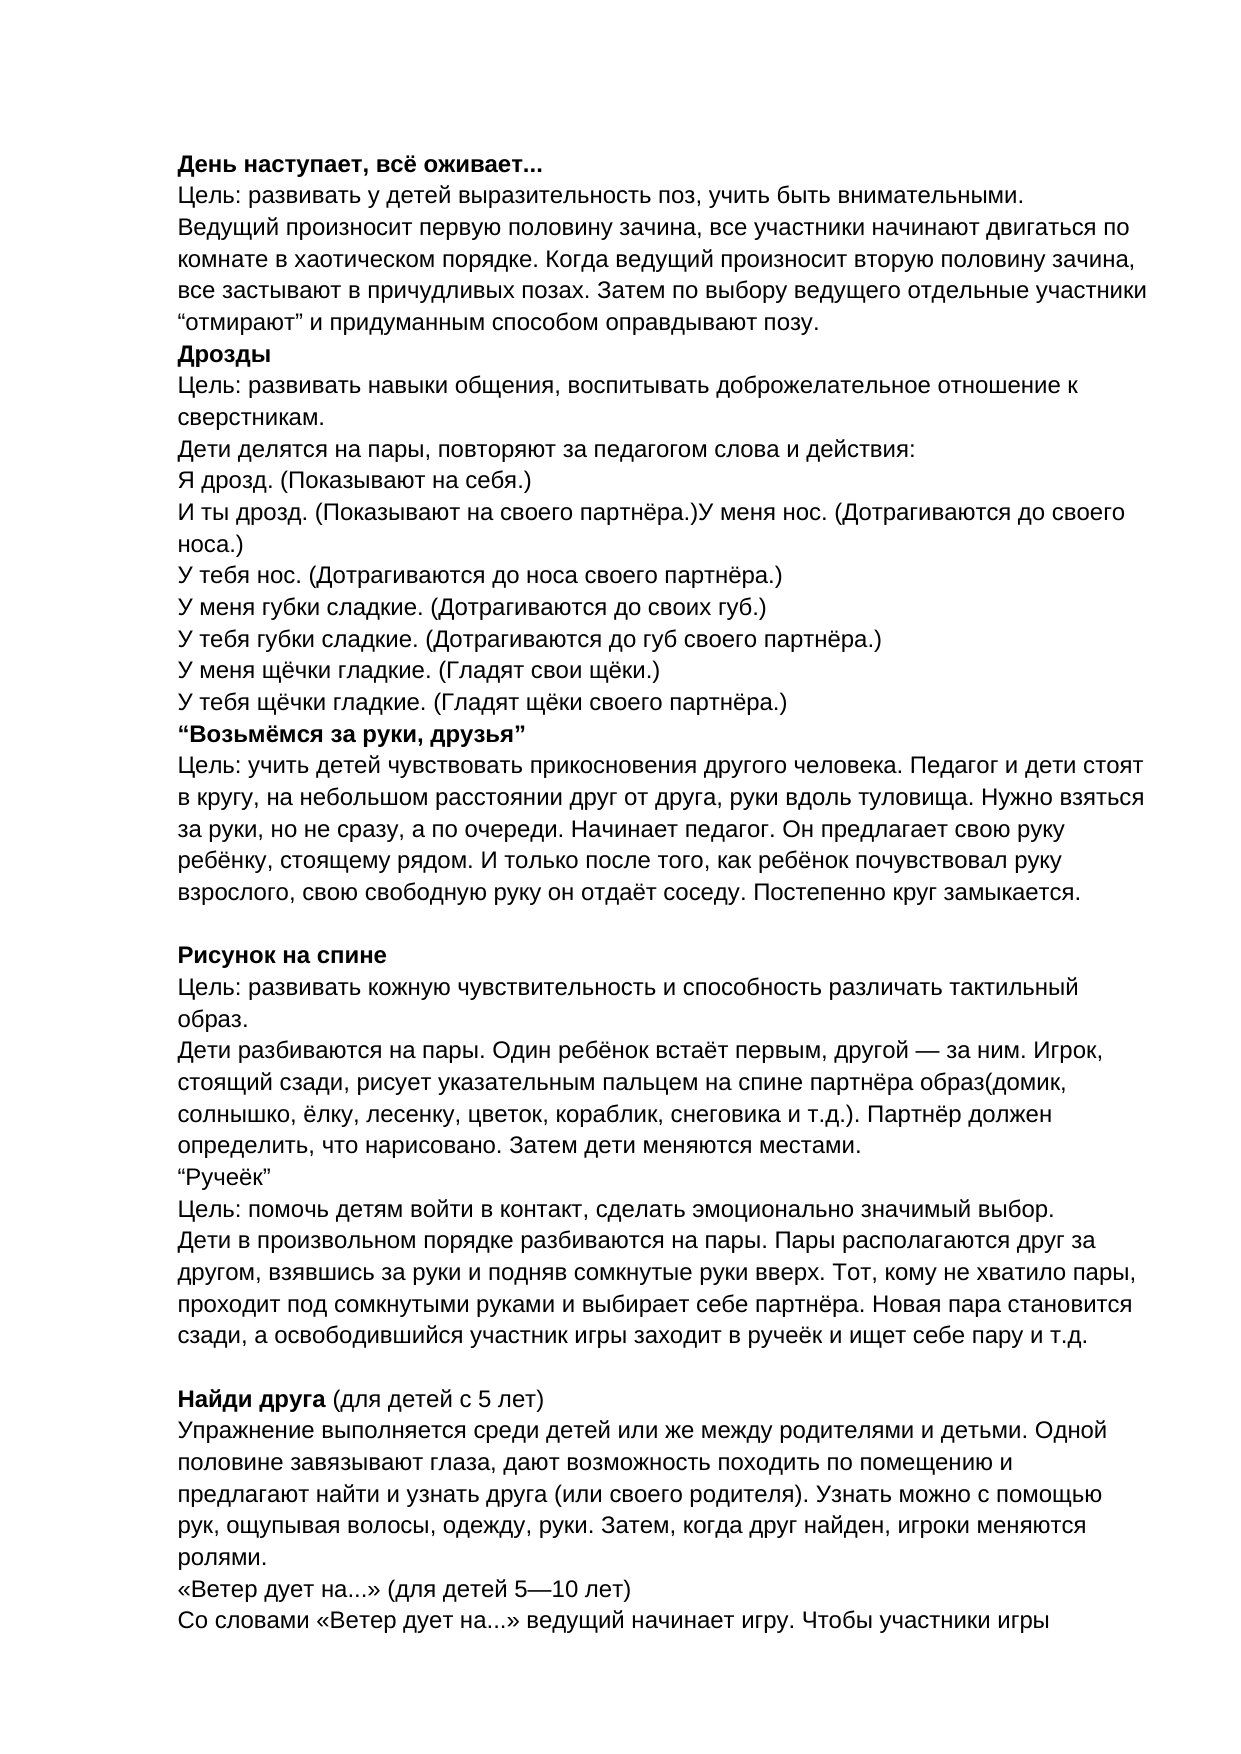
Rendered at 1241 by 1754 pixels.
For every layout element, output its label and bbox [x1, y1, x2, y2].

text [177, 118, 1152, 1634]
